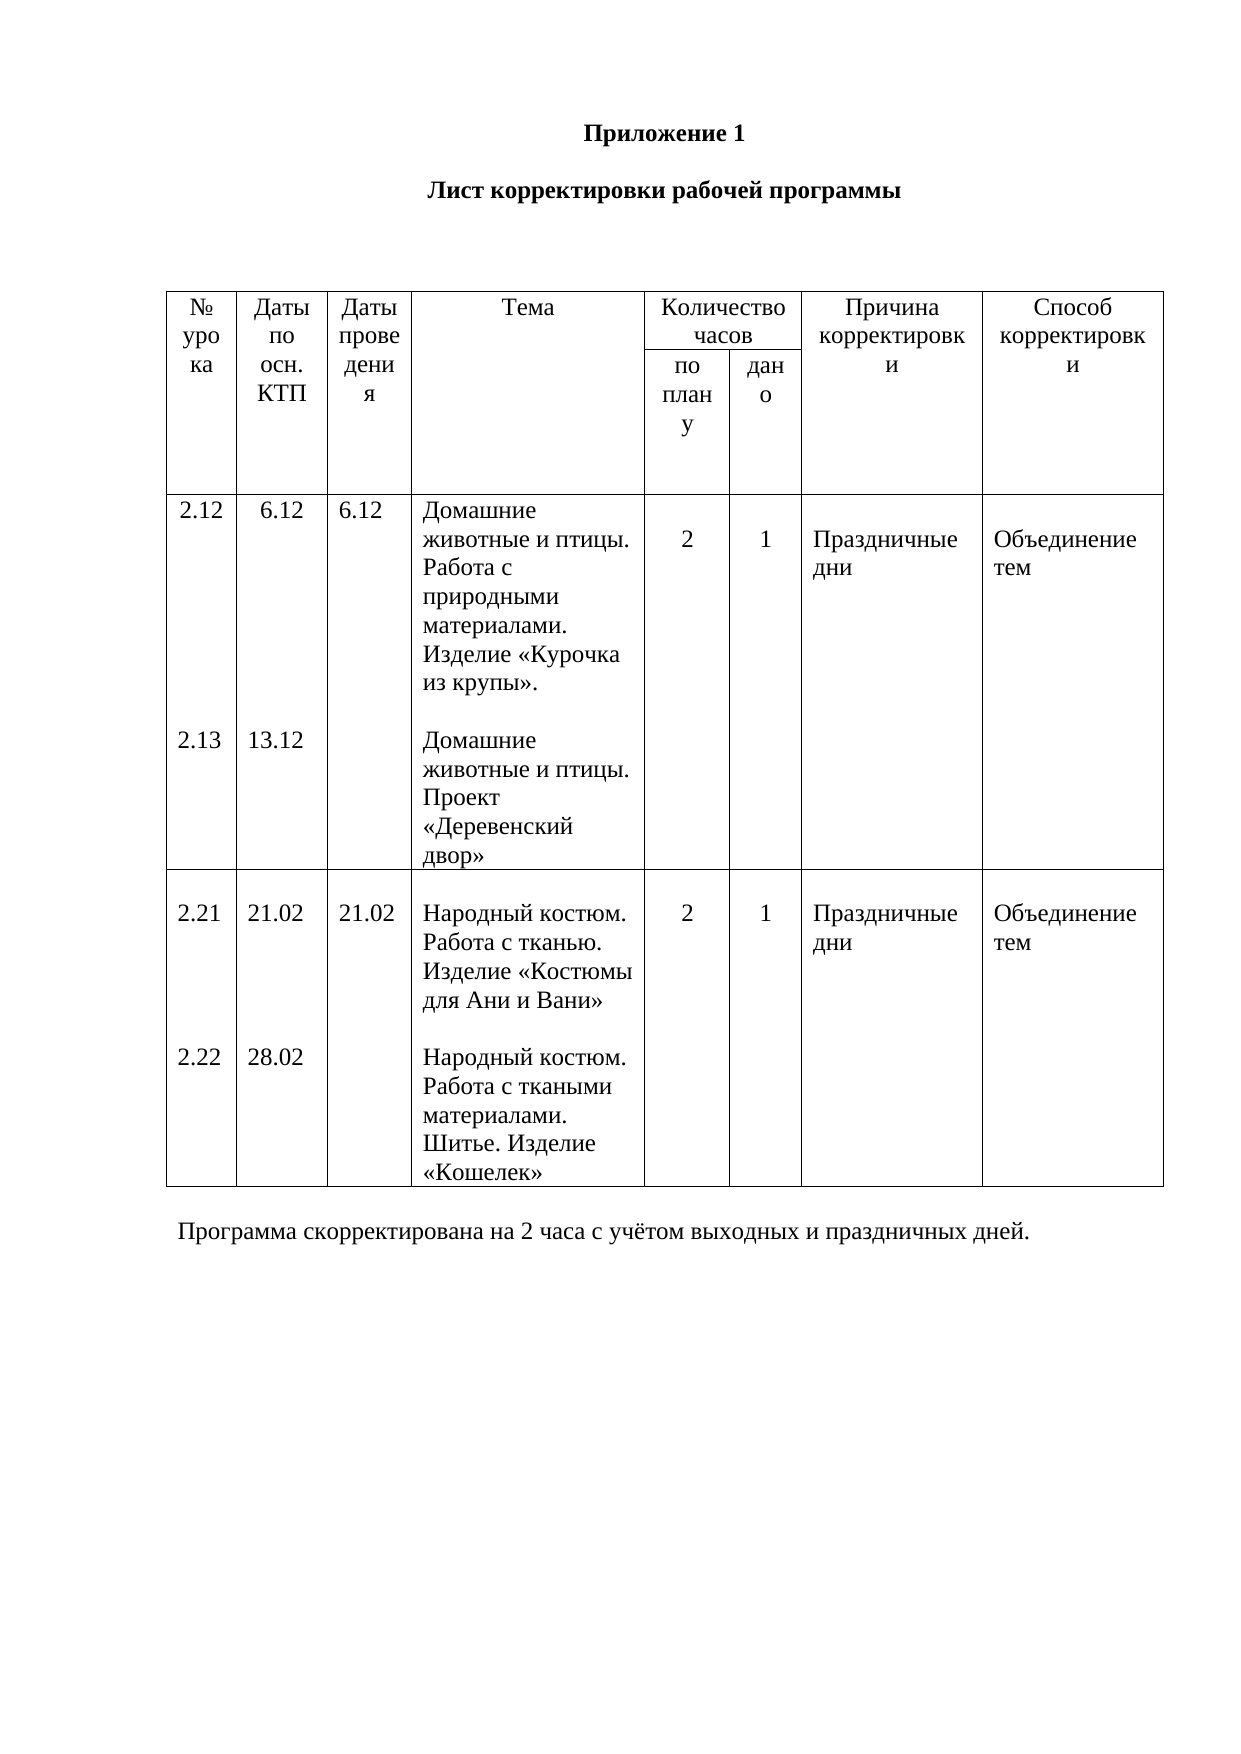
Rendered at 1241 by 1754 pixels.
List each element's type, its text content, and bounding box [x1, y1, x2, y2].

table_header Даты по осн. КТП [237, 292, 327, 494]
table_cell 2 [645, 495, 729, 869]
table_cell Праздничные дни [802, 870, 982, 1186]
table_cell 21.02 [328, 870, 411, 1186]
table_cell 2 [645, 870, 729, 1186]
table_cell 2.12 2.13 [167, 495, 236, 869]
table_header № урока [167, 292, 236, 494]
table_header Тема [412, 292, 644, 494]
text Лист корректировки рабочей программы [177, 176, 1152, 204]
table_header Причина корректировки [802, 292, 982, 494]
table_cell 6.12 [328, 495, 411, 869]
table_cell 1 [730, 870, 801, 1186]
table_cell 6.12 13.12 [237, 495, 327, 869]
table_cell Объединение тем [983, 870, 1163, 1186]
text Программа скорректирована на 2 часа с учётом выходных и праздничных дней. [177, 1216, 1152, 1244]
table_cell Праздничные дни [802, 495, 982, 869]
table_cell 21.02 28.02 [237, 870, 327, 1186]
table_header Количество часов [645, 292, 801, 349]
table_cell Народный костюм. Работа с тканью. Изделие «Костюмы для Ани и Вани» Народный костюм. Работа с ткаными материалами. Шитье. Изделие «Кошелек» [412, 870, 644, 1186]
table_cell 1 [730, 495, 801, 869]
table_cell Объединение тем [983, 495, 1163, 869]
table_cell дано [730, 350, 801, 494]
table_header Способ корректировки [983, 292, 1163, 494]
table_header Даты прове дения [328, 292, 411, 494]
text Приложение 1 [177, 118, 1152, 147]
table_cell Домашние животные и птицы. Работа с природными материалами. Изделие «Курочка из крупы». Домашние животные и птицы. Проект «Деревенский двор» [412, 495, 644, 869]
table_cell по плану [645, 350, 729, 494]
table_cell 2.21 2.22 [167, 870, 236, 1186]
